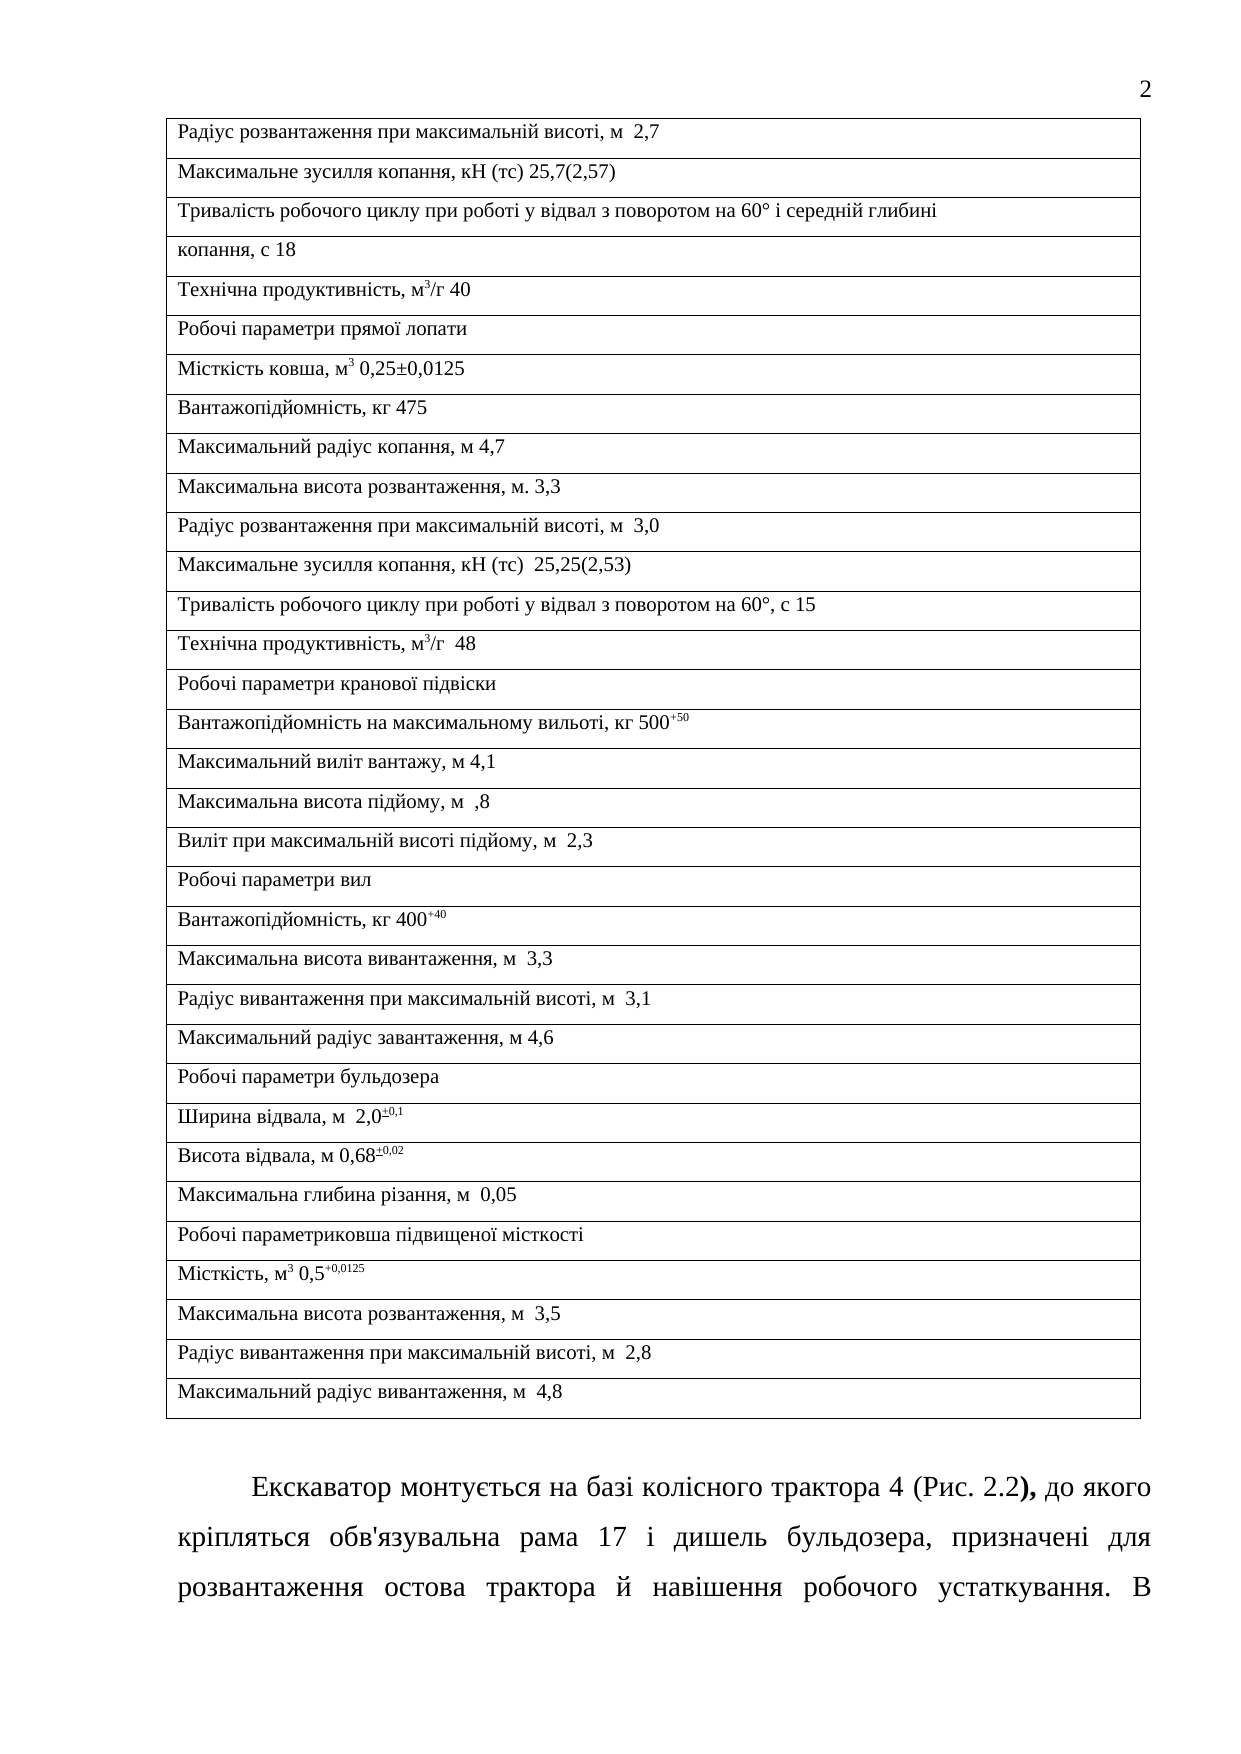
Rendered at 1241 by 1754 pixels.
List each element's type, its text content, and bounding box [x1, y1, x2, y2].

table_cell Виліт при максимальній висоті підйому, м 2,3 [167, 828, 1140, 866]
table_cell Максимальне зусилля копання, кН (тс) 25,7(2,57) [167, 159, 1140, 197]
table_cell Висота відвала, м 0,68+0,02 [167, 1143, 1140, 1181]
table_cell Максимальна висота розвантаження, м. 3,3 [167, 474, 1140, 512]
table_cell Вантажопідйомність, кг 400+40 [167, 907, 1140, 945]
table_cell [167, 119, 1140, 157]
table_cell Технічна продуктивність, м3/г 40 [167, 277, 1140, 315]
table_cell Максимальний радіус вивантаження, м 4,8 [167, 1379, 1140, 1417]
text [177, 1469, 1152, 1603]
table_cell Робочі параметри кранової підвіски [167, 670, 1140, 709]
table_cell Максимальний радіус копання, м 4,7 [167, 434, 1140, 472]
table_cell Технічна продуктивність, м3/г 48 [167, 631, 1140, 669]
table_cell Максимальна глибина різання, м 0,05 [167, 1182, 1140, 1221]
table_cell Максимальний виліт вантажу, м 4,1 [167, 749, 1140, 787]
table_cell Максимальне зусилля копання, кН (тс) 25,25(2,53) [167, 552, 1140, 591]
table_cell копання, с 18 [167, 237, 1140, 276]
table_cell Максимальна висота вивантаження, м 3,3 [167, 946, 1140, 984]
table_cell Місткість, м3 0,5+0,0125 [167, 1261, 1140, 1299]
table_cell Радіус вивантаження при максимальній висоті, м 3,1 [167, 985, 1140, 1024]
table_cell Тривалість робочого циклу при роботі у відвал з поворотом на 60°, с 15 [167, 592, 1140, 630]
table_cell Місткість ковша, м3 0,25±0,0125 [167, 355, 1140, 394]
table_cell Радіус розвантаження при максимальній висоті, м 3,0 [167, 513, 1140, 551]
table_cell Робочі параметри вил [167, 867, 1140, 906]
table_cell Ширина відвала, м 2,0+0,1 [167, 1104, 1140, 1142]
table_cell Вантажопідйомність на максимальному вильоті, кг 500+50 [167, 710, 1140, 748]
table_cell Робочі параметри бульдозера [167, 1064, 1140, 1102]
table_cell Максимальний радіус завантаження, м 4,6 [167, 1025, 1140, 1063]
table_cell Вантажопідйомність, кг 475 [167, 395, 1140, 433]
table_cell Максимальна висота розвантаження, м 3,5 [167, 1300, 1140, 1339]
table_cell Тривалість робочого циклу при роботі у відвал з поворотом на 60° і середній глибині [167, 198, 1140, 236]
table_cell Максимальна висота підйому, м ,8 [167, 789, 1140, 827]
table_cell Радіус вивантаження при максимальній висоті, м 2,8 [167, 1340, 1140, 1378]
table_cell Робочі параметриковша підвищеної місткості [167, 1222, 1140, 1260]
table_cell Робочі параметри прямої лопати [167, 316, 1140, 354]
